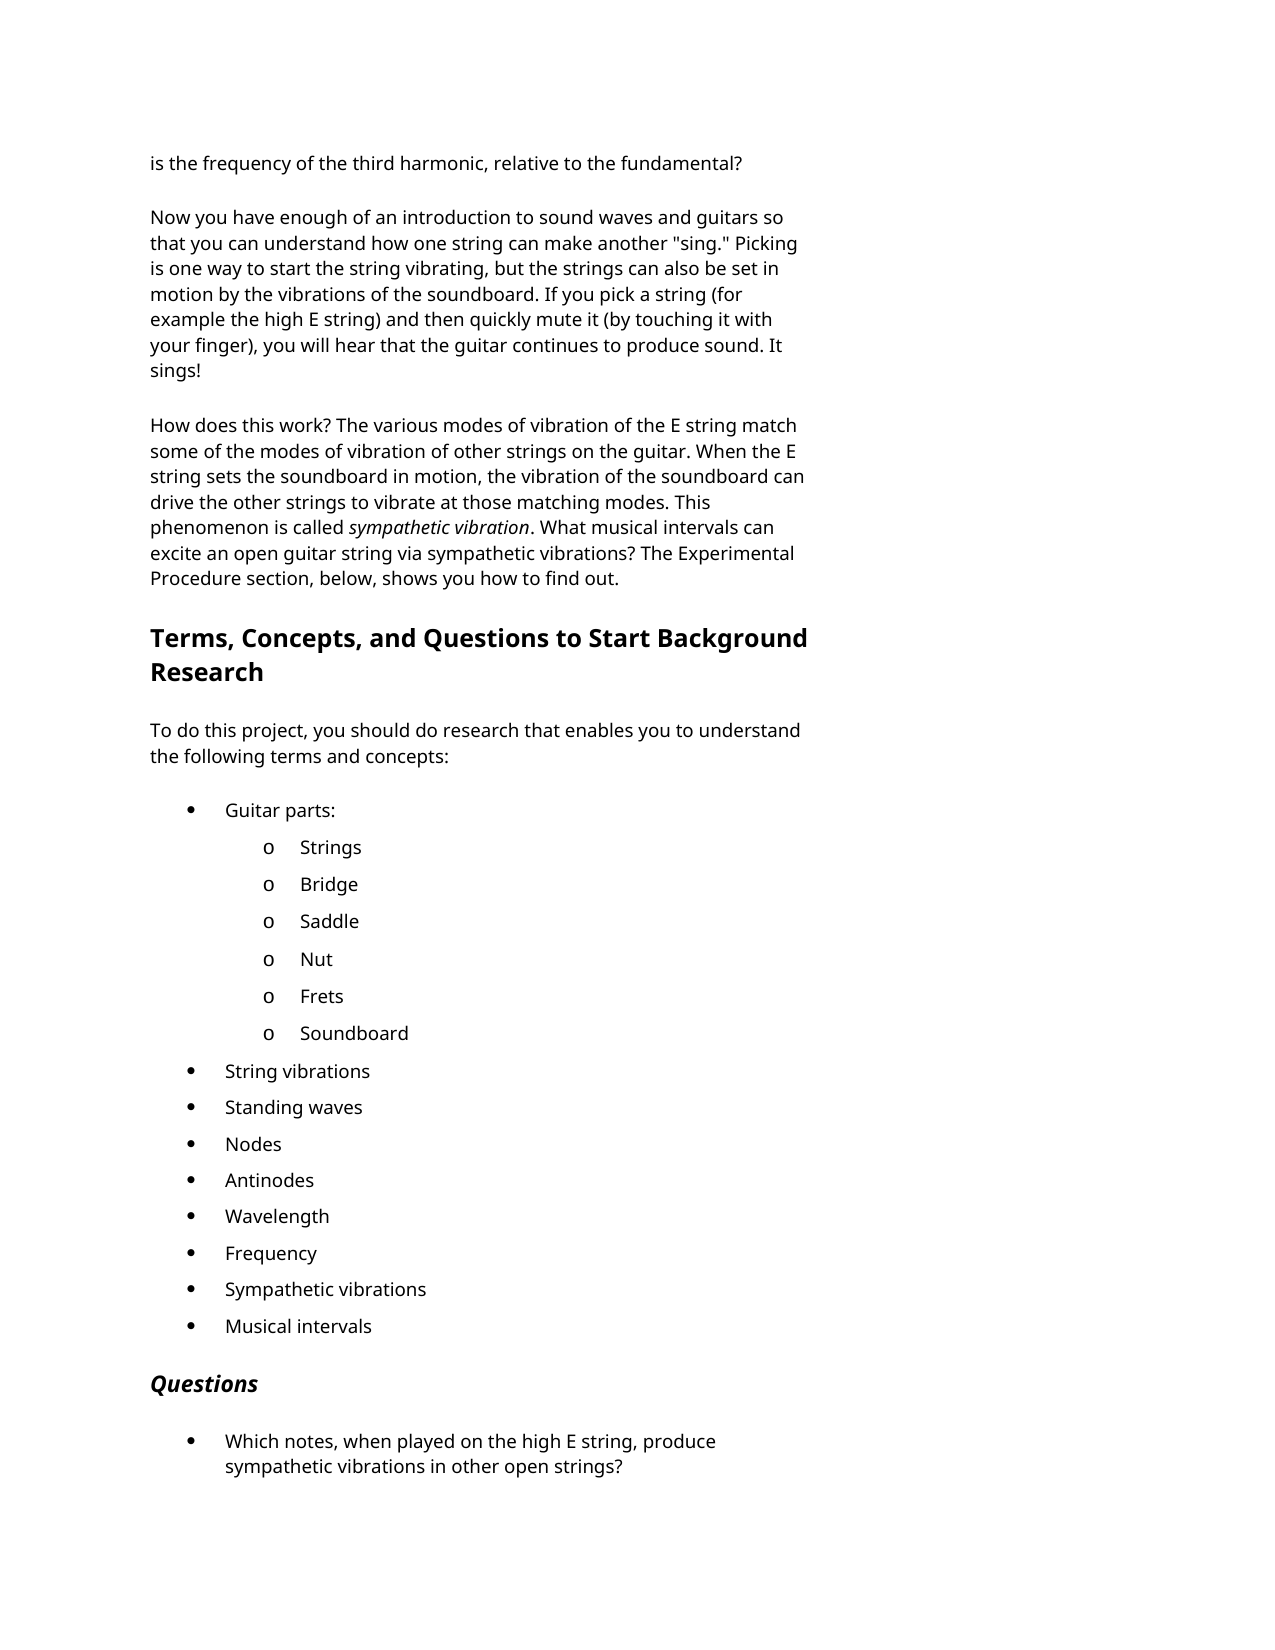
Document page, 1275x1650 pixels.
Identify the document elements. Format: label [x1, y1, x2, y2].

table_header [150, 150, 813, 1479]
